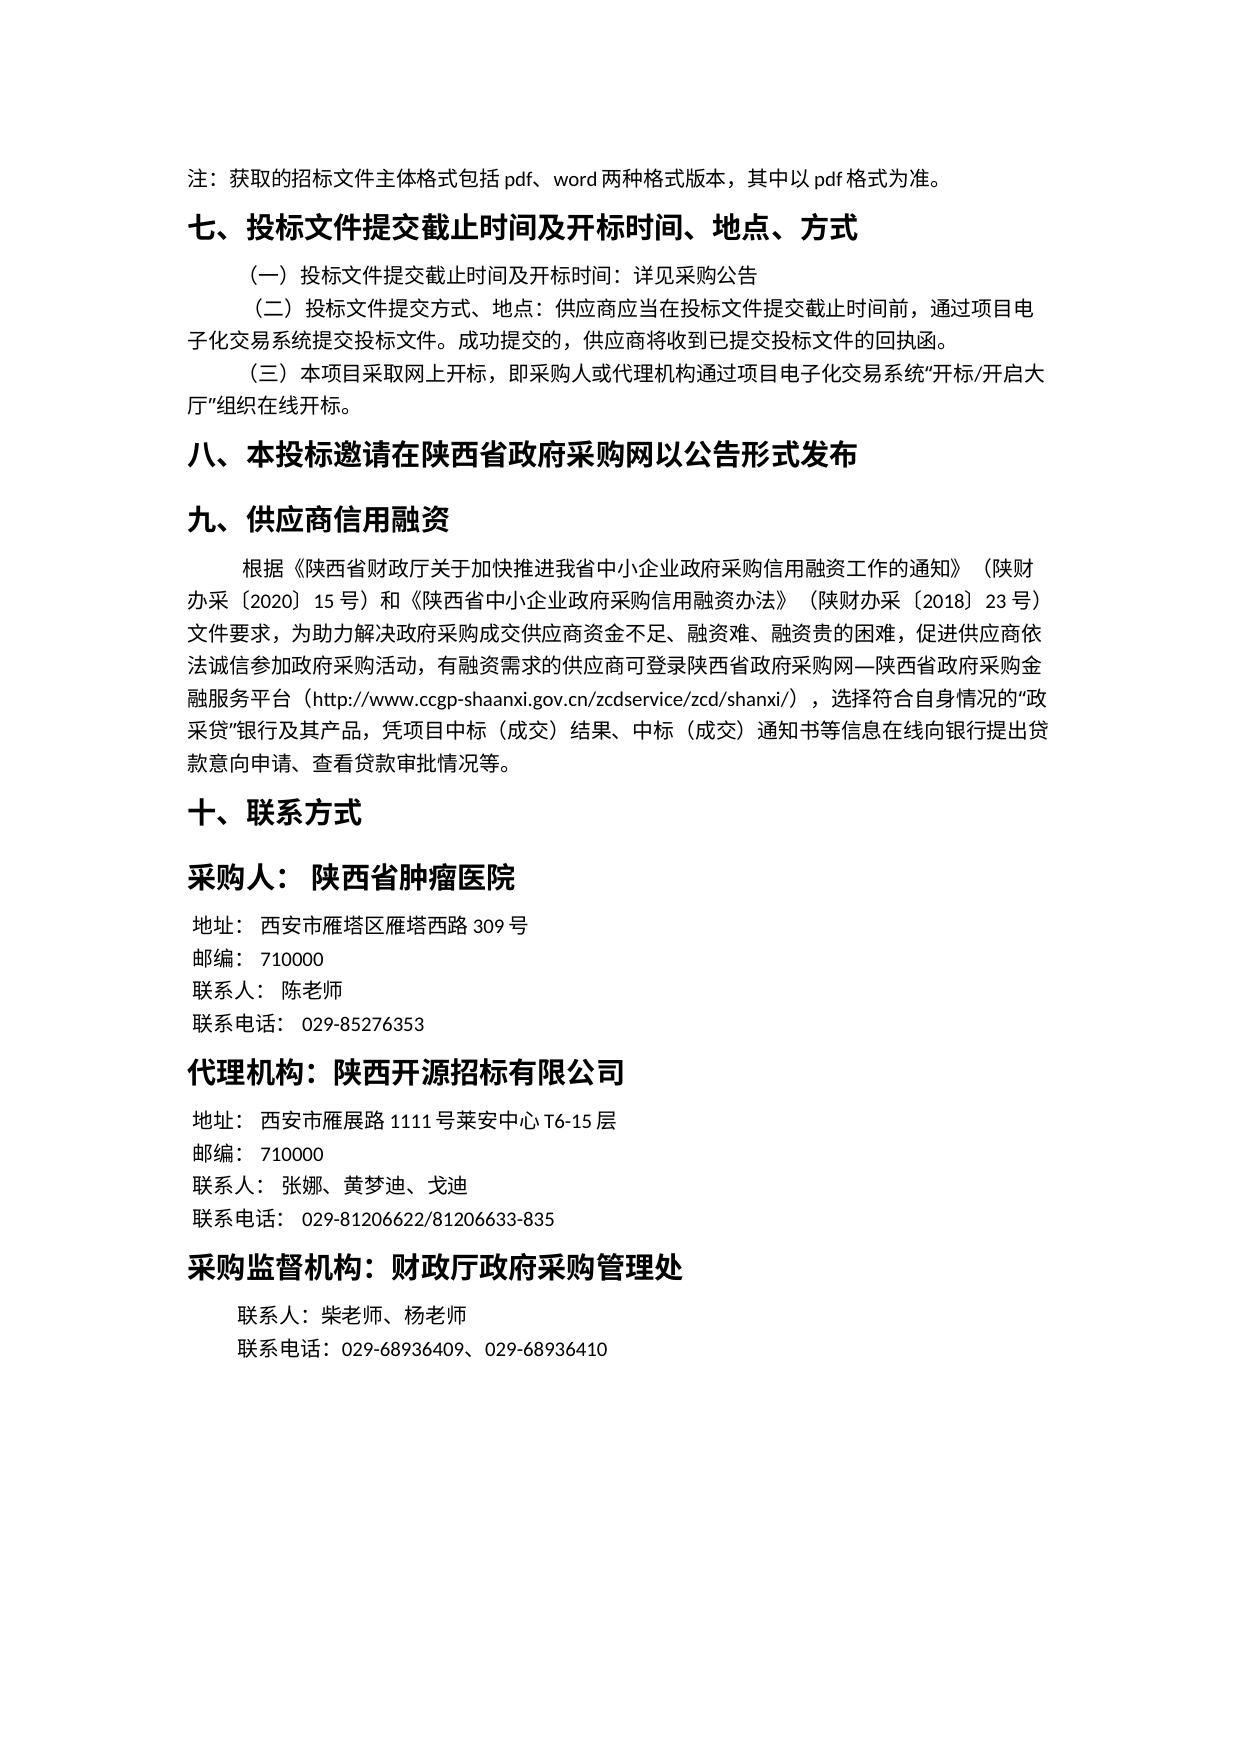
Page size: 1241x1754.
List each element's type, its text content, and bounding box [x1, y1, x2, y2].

text 联系人：柴老师、杨老师 [187, 1299, 1053, 1332]
text 根据《陕西省财政厅关于加快推进我省中小企业政府采购信用融资工作的通知》（陕财办采〔2020〕15 号）和《陕西省中小企业政府采购信用融资办法》（陕财办采〔2018〕23 号）文件要求，为助力解决政府采购成交供应商资金不足、融资难、融资贵的困难，促进供应商依法诚信参加政府采购活动，有融资需求的供应商可登录陕西省政府采购网—陕西省政府采购金融服务平台（http://www.ccgp-shaanxi.gov.cn/zcdservice/zcd/shanxi/），选择符合自身情况的“政采贷”银行及其产品，凭项目中标（成交）结果、中标（成交）通知书等信息在线向银行提出贷款意向申请、查看贷款审批情况等。 [187, 552, 1053, 779]
text 联系人： 陈老师 [187, 974, 1053, 1007]
text 采购监督机构：财政厅政府采购管理处 [187, 1234, 1053, 1299]
text 地址： 西安市雁展路1111号莱安中心T6-15层 [187, 1104, 1053, 1137]
text 联系电话： 029-85276353 [187, 1007, 1053, 1039]
text 八、本投标邀请在陕西省政府采购网以公告形式发布 [187, 422, 1053, 487]
text （一）投标文件提交截止时间及开标时间：详见采购公告 [187, 259, 1053, 292]
text 九、供应商信用融资 [187, 487, 1053, 552]
text 代理机构：陕西开源招标有限公司 [187, 1039, 1053, 1104]
text 注：获取的招标文件主体格式包括pdf、word两种格式版本，其中以pdf格式为准。 [187, 162, 1053, 194]
text 采购人： 陕西省肿瘤医院 [187, 844, 1053, 909]
text （三）本项目采取网上开标，即采购人或代理机构通过项目电子化交易系统“开标/开启大厅”组织在线开标。 [187, 357, 1053, 422]
text 十、联系方式 [187, 779, 1053, 844]
text 地址： 西安市雁塔区雁塔西路309号 [187, 909, 1053, 942]
text 联系电话： 029-81206622/81206633-835 [187, 1202, 1053, 1234]
text 联系电话：029-68936409、029-68936410 [187, 1332, 1053, 1364]
text 联系人： 张娜、黄梦迪、戈迪 [187, 1169, 1053, 1202]
text （二）投标文件提交方式、地点：供应商应当在投标文件提交截止时间前，通过项目电子化交易系统提交投标文件。成功提交的，供应商将收到已提交投标文件的回执函。 [187, 292, 1053, 357]
text 七、投标文件提交截止时间及开标时间、地点、方式 [187, 194, 1053, 259]
text 邮编： 710000 [187, 1137, 1053, 1169]
text 邮编： 710000 [187, 942, 1053, 974]
